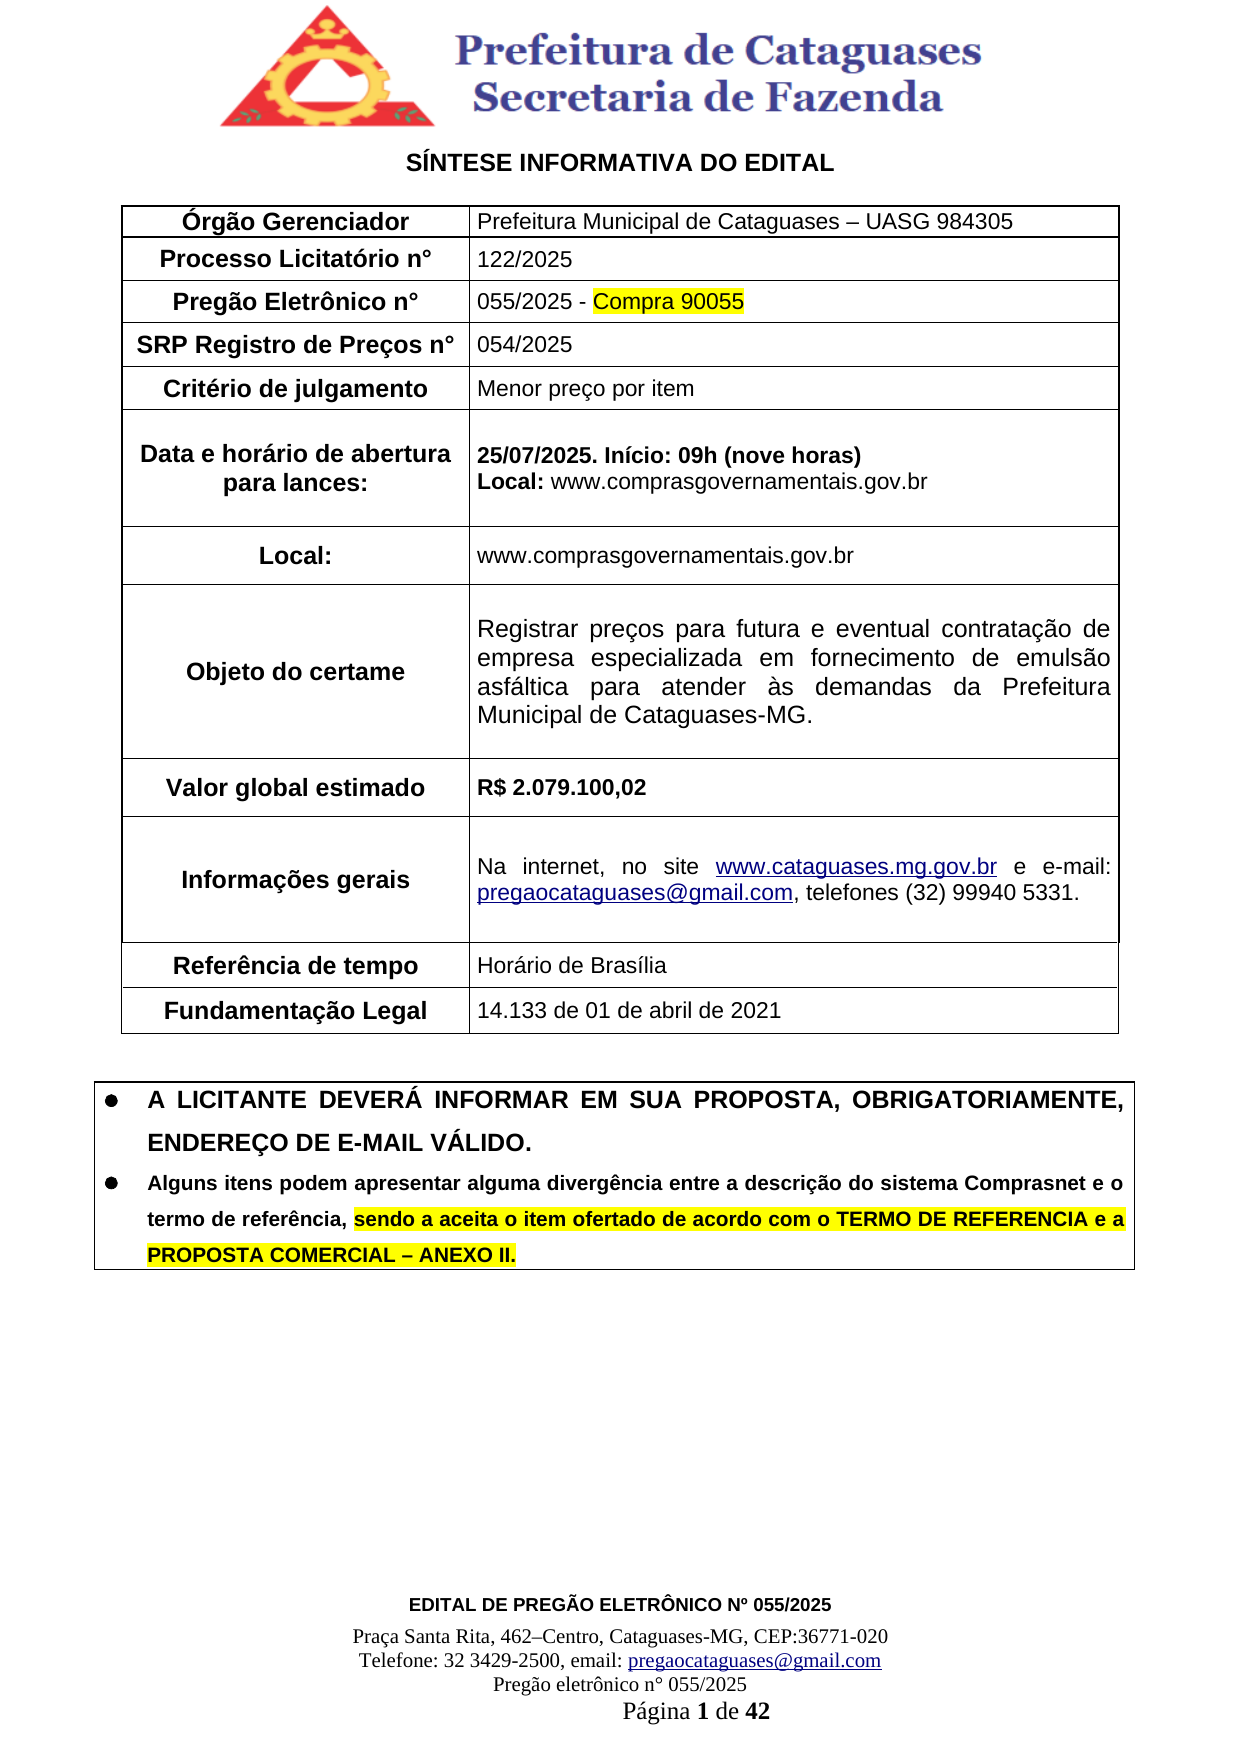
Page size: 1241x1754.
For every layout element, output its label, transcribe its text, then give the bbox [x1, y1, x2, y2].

table_header Prefeitura Municipal de Cataguases – UASG 984305 [470, 207, 1118, 236]
table_cell Na internet, no site www.cataguases.mg.gov.br e e-mail: pregaocataguases@gmail.com, telefones (32) 99940 5331. [470, 817, 1118, 942]
table_cell 14.133 de 01 de abril de 2021 [470, 987, 1118, 1032]
table_cell 054/2025 [470, 323, 1118, 366]
table_cell 25/07/2025. Início: 09h (nove horas) Local: www.comprasgovernamentais.gov.br [470, 410, 1118, 526]
table_cell Registrar preços para futura e eventual contratação de empresa especializada em fornecimento de emulsão asfáltica para atender às demandas da Prefeitura Municipal de Cataguases-MG. [470, 585, 1118, 758]
table_cell SRP Registro de Preços n° [123, 323, 469, 366]
picture [165, 0, 1075, 148]
table_cell Fundamentação Legal [122, 987, 469, 1032]
table_header Órgão Gerenciador [123, 207, 469, 236]
text SÍNTESE INFORMATIVA DO EDITAL [103, 147, 1137, 176]
table_cell Critério de julgamento [123, 367, 469, 409]
table_cell Referência de tempo [122, 943, 469, 987]
table_cell Pregão Eletrônico n° [123, 281, 469, 322]
table_cell Informações gerais [123, 817, 469, 942]
table_cell R$ 2.079.100,02 [470, 759, 1118, 816]
table_cell Objeto do certame [123, 585, 469, 758]
list A LICITANTE DEVERÁ INFORMAR EM SUA PROPOSTA, OBRIGATORIAMENTE, ENDEREÇO DE E-MAIL VÁLIDO. [95, 1083, 1134, 1156]
table_cell Local: [123, 527, 469, 584]
table_cell Data e horário de abertura para lances: [123, 410, 469, 526]
list Alguns itens podem apresentar alguma divergência entre a descrição do sistema Comprasnet e o termo de referência, sendo a aceita o item ofertado de acordo com o TERMO DE REFERENCIA e a PROPOSTA COMERCIAL – ANEXO II. [95, 1168, 1134, 1269]
table_cell www.comprasgovernamentais.gov.br [470, 527, 1118, 584]
table_cell 122/2025 [470, 238, 1118, 279]
table_cell Menor preço por item [470, 367, 1118, 409]
table_cell Horário de Brasília [470, 942, 1118, 987]
table_cell Valor global estimado [123, 759, 469, 816]
text EDITAL DE PREGÃO ELETRÔNICO Nº 055/2025 [103, 1593, 1137, 1615]
table_cell 055/2025 - Compra 90055 [470, 281, 1118, 322]
table_cell Processo Licitatório n° [123, 238, 469, 279]
